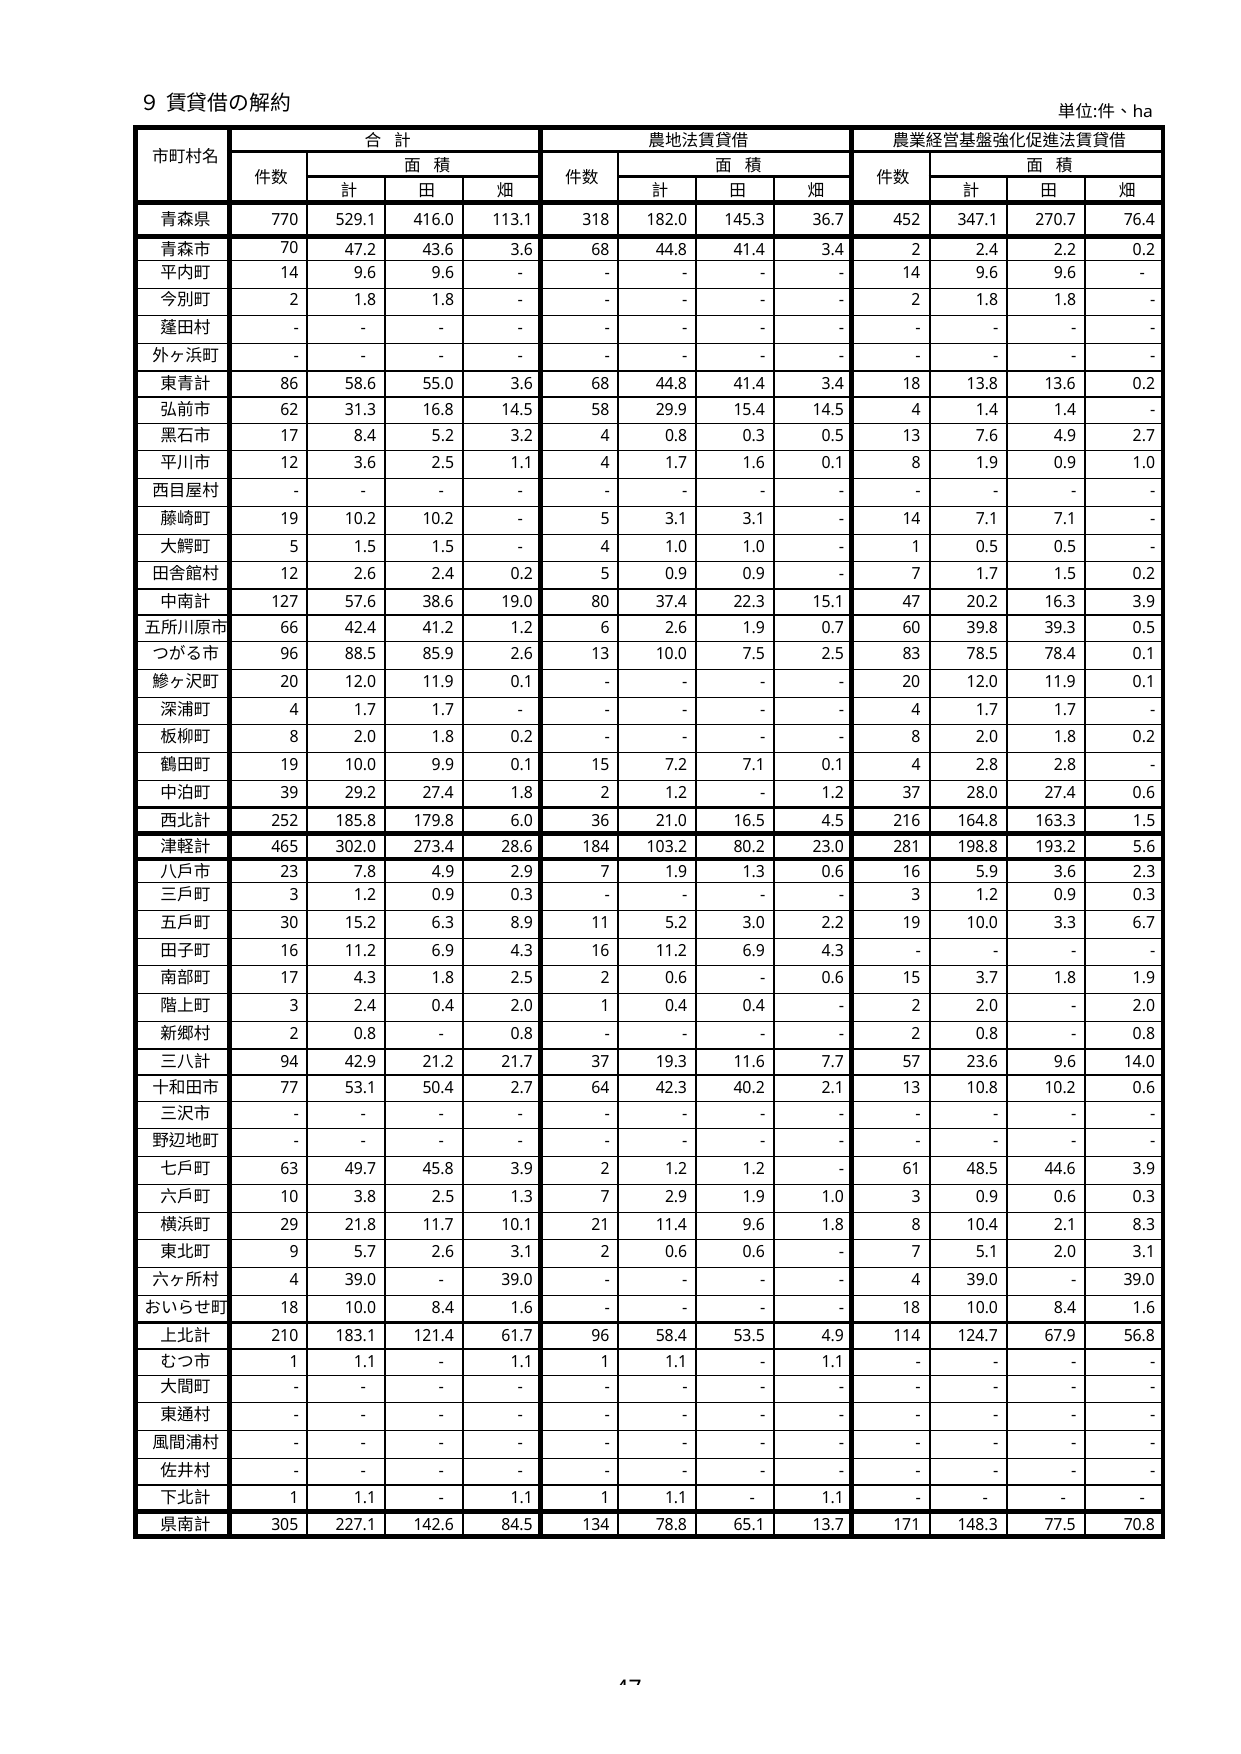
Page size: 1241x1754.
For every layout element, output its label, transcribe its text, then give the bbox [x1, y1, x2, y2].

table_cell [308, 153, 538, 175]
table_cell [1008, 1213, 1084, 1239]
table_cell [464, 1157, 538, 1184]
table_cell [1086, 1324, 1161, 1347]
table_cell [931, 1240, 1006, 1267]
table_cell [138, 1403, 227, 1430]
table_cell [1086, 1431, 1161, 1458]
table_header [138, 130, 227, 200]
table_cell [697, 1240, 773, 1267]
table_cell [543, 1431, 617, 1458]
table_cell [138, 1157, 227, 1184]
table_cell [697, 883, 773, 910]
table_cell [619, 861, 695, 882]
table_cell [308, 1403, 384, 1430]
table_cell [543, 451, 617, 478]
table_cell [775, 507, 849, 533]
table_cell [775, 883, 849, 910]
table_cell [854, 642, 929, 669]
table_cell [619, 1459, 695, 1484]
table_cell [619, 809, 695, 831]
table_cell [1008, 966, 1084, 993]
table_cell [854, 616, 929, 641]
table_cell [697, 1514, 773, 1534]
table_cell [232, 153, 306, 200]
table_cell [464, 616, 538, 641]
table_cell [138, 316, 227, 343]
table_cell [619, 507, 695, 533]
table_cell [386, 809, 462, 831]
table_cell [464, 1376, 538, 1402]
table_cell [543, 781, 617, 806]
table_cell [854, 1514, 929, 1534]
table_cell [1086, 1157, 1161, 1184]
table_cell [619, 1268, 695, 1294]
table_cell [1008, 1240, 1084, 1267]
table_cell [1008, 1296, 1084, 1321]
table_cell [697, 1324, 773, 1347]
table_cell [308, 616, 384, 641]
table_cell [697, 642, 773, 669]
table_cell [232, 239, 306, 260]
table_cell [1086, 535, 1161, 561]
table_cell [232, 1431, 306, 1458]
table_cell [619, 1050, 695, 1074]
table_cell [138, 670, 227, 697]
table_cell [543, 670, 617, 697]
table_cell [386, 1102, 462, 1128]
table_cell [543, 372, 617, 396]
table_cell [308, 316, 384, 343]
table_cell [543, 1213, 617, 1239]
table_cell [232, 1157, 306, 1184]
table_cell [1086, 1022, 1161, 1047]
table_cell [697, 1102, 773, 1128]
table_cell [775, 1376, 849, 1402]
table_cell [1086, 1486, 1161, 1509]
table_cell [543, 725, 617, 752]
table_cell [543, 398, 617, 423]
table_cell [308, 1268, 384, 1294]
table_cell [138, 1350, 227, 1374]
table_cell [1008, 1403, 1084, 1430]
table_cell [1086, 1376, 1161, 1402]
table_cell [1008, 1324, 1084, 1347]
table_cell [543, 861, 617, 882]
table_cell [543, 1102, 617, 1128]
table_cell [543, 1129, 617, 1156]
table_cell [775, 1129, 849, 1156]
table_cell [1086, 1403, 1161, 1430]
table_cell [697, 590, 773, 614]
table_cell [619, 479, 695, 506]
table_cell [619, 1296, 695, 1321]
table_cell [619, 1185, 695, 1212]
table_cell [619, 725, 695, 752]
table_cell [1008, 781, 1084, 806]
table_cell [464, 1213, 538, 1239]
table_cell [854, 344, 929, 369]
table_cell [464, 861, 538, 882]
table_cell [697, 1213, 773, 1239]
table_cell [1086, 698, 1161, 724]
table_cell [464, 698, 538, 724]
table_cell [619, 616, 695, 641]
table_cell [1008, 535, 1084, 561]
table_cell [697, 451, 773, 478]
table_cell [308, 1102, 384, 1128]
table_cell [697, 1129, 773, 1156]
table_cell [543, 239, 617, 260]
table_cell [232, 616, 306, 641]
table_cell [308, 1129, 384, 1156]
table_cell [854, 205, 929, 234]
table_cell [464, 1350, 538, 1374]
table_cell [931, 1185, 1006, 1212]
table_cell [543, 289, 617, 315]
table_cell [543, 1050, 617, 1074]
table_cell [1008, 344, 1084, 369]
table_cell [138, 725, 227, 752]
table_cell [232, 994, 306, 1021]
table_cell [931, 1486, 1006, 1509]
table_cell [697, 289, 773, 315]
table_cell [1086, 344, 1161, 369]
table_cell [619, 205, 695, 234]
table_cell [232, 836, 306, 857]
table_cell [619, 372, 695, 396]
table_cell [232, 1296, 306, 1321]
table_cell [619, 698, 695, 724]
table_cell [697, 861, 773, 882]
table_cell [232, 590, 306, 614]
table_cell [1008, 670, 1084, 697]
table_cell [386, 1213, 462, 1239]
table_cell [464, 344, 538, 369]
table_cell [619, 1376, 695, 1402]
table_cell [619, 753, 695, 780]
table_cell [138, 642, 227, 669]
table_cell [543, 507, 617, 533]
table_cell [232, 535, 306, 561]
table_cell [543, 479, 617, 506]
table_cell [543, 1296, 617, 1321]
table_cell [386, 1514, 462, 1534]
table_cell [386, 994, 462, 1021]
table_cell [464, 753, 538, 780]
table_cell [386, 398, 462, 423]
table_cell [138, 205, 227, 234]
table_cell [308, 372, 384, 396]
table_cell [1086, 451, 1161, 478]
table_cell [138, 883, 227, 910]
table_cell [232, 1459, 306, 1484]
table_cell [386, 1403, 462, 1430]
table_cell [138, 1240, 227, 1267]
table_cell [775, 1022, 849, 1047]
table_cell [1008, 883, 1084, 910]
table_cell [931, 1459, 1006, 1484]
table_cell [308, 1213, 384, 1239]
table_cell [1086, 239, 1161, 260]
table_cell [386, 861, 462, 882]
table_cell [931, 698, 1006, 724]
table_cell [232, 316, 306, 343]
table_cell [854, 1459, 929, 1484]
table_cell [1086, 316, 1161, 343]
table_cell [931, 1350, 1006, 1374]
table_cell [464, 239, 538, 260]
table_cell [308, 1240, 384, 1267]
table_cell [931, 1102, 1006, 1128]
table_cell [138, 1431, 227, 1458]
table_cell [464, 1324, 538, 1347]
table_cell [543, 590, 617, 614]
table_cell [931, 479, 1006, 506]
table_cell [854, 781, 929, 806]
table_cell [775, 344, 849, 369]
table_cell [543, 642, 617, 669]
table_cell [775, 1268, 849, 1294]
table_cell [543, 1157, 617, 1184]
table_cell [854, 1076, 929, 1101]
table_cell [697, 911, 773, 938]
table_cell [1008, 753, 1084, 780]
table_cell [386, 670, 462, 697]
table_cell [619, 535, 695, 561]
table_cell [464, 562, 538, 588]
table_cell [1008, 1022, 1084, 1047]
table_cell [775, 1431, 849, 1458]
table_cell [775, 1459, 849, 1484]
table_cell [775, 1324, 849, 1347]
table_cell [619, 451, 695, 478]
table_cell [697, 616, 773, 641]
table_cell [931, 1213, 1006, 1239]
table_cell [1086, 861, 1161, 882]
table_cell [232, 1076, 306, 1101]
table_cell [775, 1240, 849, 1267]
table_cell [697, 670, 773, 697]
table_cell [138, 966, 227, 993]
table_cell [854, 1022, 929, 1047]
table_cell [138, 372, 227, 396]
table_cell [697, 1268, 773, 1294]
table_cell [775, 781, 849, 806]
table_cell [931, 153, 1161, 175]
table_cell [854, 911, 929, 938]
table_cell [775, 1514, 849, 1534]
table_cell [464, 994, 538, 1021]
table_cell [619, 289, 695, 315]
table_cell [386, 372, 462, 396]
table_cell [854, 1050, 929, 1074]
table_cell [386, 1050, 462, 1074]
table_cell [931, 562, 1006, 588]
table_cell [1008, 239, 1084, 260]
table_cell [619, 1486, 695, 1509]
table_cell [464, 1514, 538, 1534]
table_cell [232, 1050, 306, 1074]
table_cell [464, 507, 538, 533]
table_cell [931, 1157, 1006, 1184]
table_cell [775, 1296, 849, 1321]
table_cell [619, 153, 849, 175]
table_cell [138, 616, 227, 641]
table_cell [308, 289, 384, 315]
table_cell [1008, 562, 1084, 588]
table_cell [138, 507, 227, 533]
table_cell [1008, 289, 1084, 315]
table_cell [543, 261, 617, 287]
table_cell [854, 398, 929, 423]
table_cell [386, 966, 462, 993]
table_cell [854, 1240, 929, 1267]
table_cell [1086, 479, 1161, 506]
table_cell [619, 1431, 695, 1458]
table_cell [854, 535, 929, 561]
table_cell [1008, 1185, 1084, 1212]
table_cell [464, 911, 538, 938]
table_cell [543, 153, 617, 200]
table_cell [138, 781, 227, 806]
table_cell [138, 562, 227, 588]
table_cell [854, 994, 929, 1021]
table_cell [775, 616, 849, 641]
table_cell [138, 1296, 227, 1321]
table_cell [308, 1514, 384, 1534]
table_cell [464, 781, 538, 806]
text 単位:件、ha [1058, 100, 1190, 123]
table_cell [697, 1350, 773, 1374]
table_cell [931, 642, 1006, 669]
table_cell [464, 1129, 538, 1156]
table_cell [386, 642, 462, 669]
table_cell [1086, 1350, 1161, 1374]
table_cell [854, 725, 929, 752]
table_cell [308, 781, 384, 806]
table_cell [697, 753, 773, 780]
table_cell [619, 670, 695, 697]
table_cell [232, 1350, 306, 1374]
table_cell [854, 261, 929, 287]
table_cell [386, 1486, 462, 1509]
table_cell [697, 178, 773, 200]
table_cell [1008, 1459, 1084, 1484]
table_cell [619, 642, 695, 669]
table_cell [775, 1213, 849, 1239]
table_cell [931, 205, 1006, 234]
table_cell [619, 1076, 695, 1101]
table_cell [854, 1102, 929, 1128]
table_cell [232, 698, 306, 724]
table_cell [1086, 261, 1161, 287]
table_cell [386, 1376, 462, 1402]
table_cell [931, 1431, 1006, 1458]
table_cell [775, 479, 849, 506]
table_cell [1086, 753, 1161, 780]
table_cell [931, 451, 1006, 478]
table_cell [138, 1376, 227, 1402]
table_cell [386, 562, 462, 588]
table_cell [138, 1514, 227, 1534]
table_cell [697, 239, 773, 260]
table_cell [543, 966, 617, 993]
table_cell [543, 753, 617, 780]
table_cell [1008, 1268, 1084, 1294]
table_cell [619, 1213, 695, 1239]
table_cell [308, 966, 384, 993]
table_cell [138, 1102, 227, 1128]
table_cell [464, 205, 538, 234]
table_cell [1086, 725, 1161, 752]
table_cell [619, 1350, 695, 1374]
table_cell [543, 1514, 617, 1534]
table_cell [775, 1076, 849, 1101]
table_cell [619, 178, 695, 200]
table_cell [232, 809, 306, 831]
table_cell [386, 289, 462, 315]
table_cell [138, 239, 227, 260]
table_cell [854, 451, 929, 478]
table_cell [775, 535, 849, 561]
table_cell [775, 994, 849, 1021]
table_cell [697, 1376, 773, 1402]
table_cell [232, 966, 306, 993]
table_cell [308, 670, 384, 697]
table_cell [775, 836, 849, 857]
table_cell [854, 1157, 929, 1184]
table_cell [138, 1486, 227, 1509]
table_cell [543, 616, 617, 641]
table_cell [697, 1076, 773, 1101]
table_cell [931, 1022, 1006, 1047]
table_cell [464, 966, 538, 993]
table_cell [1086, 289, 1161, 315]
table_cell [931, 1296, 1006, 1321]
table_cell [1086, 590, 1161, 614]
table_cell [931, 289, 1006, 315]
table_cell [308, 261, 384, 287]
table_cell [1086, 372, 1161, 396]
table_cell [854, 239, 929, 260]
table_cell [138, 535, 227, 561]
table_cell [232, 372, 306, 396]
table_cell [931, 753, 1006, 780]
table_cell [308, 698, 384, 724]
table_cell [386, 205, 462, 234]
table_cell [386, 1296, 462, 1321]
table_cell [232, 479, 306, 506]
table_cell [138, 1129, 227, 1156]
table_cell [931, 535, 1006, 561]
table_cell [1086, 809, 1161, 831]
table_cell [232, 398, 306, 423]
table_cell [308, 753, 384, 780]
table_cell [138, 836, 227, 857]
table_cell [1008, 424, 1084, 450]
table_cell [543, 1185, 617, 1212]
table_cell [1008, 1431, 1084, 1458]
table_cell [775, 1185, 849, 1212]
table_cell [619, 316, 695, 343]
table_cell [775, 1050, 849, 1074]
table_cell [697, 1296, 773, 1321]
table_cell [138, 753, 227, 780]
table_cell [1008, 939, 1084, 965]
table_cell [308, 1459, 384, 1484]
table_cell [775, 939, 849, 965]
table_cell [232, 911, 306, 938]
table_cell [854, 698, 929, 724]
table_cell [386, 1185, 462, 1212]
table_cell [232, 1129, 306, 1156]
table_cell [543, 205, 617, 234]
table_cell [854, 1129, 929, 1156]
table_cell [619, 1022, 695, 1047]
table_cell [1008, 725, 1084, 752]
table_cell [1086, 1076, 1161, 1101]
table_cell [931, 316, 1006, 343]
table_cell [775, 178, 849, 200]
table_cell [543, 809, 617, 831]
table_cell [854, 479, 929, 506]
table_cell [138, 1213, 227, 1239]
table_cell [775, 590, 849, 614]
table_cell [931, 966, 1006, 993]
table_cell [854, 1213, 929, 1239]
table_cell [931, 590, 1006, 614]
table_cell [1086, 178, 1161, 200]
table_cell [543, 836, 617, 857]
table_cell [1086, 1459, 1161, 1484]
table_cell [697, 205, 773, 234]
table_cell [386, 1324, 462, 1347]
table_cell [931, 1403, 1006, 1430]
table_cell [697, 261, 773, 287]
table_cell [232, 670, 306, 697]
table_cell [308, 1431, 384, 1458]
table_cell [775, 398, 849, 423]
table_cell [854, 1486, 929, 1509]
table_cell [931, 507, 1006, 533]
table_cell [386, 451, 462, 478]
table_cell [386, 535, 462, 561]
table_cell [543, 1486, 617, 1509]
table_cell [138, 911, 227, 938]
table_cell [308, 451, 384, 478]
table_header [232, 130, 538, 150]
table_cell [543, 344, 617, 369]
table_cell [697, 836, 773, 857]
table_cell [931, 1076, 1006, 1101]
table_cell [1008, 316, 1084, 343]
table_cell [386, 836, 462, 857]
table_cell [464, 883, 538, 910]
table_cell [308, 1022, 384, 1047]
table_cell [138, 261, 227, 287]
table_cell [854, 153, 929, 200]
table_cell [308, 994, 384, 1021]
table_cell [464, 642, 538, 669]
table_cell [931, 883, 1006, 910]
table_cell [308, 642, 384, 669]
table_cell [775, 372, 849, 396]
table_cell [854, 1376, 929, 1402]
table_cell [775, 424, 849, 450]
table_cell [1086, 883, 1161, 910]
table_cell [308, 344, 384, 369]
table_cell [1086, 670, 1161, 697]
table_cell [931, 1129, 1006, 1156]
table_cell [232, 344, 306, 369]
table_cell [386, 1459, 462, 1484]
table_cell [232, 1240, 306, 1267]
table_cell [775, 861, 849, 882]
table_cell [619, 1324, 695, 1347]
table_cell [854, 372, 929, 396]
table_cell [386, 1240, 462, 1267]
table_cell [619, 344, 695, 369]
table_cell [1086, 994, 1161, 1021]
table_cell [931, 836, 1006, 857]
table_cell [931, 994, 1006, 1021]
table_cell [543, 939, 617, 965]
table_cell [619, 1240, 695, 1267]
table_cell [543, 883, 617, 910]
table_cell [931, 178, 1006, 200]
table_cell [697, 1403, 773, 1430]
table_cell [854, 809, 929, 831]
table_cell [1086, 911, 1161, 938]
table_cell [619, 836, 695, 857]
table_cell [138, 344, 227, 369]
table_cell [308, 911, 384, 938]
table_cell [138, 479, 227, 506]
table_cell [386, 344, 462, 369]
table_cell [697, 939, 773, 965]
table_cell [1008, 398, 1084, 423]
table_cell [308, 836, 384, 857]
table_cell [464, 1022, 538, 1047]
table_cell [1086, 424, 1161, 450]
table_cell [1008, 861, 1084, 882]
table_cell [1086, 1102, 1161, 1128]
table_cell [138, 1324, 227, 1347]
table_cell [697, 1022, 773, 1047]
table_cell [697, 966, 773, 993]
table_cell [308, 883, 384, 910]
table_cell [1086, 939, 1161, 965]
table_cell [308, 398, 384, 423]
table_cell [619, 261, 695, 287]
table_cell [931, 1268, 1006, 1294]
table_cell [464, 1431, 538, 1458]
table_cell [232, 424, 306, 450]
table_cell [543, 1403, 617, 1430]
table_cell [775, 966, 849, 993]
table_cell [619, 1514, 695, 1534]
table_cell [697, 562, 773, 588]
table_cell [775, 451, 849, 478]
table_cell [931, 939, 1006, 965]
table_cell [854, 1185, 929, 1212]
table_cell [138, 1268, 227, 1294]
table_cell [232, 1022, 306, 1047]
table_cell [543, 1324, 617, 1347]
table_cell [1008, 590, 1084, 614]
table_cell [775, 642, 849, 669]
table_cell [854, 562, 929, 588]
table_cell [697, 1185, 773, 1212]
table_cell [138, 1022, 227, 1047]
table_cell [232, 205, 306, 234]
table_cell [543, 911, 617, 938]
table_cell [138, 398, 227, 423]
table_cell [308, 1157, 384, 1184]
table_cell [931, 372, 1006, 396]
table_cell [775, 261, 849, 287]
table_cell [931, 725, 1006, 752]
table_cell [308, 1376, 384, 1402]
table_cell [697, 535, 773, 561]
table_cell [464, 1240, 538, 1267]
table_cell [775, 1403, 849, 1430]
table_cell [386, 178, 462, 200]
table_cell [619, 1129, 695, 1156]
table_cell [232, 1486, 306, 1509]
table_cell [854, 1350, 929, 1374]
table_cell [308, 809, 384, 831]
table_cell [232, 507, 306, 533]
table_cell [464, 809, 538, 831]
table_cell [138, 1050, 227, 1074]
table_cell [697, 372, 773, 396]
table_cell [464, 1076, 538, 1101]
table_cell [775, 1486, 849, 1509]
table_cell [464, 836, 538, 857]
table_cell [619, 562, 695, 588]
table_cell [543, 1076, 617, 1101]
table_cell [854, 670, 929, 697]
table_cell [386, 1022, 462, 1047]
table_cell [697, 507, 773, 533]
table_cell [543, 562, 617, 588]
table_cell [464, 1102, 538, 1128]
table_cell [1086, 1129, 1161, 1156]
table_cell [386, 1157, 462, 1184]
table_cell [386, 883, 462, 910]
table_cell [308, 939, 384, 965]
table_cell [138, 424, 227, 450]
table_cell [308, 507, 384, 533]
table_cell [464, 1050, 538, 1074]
text ９ 賃貸借の解約 [139, 81, 309, 118]
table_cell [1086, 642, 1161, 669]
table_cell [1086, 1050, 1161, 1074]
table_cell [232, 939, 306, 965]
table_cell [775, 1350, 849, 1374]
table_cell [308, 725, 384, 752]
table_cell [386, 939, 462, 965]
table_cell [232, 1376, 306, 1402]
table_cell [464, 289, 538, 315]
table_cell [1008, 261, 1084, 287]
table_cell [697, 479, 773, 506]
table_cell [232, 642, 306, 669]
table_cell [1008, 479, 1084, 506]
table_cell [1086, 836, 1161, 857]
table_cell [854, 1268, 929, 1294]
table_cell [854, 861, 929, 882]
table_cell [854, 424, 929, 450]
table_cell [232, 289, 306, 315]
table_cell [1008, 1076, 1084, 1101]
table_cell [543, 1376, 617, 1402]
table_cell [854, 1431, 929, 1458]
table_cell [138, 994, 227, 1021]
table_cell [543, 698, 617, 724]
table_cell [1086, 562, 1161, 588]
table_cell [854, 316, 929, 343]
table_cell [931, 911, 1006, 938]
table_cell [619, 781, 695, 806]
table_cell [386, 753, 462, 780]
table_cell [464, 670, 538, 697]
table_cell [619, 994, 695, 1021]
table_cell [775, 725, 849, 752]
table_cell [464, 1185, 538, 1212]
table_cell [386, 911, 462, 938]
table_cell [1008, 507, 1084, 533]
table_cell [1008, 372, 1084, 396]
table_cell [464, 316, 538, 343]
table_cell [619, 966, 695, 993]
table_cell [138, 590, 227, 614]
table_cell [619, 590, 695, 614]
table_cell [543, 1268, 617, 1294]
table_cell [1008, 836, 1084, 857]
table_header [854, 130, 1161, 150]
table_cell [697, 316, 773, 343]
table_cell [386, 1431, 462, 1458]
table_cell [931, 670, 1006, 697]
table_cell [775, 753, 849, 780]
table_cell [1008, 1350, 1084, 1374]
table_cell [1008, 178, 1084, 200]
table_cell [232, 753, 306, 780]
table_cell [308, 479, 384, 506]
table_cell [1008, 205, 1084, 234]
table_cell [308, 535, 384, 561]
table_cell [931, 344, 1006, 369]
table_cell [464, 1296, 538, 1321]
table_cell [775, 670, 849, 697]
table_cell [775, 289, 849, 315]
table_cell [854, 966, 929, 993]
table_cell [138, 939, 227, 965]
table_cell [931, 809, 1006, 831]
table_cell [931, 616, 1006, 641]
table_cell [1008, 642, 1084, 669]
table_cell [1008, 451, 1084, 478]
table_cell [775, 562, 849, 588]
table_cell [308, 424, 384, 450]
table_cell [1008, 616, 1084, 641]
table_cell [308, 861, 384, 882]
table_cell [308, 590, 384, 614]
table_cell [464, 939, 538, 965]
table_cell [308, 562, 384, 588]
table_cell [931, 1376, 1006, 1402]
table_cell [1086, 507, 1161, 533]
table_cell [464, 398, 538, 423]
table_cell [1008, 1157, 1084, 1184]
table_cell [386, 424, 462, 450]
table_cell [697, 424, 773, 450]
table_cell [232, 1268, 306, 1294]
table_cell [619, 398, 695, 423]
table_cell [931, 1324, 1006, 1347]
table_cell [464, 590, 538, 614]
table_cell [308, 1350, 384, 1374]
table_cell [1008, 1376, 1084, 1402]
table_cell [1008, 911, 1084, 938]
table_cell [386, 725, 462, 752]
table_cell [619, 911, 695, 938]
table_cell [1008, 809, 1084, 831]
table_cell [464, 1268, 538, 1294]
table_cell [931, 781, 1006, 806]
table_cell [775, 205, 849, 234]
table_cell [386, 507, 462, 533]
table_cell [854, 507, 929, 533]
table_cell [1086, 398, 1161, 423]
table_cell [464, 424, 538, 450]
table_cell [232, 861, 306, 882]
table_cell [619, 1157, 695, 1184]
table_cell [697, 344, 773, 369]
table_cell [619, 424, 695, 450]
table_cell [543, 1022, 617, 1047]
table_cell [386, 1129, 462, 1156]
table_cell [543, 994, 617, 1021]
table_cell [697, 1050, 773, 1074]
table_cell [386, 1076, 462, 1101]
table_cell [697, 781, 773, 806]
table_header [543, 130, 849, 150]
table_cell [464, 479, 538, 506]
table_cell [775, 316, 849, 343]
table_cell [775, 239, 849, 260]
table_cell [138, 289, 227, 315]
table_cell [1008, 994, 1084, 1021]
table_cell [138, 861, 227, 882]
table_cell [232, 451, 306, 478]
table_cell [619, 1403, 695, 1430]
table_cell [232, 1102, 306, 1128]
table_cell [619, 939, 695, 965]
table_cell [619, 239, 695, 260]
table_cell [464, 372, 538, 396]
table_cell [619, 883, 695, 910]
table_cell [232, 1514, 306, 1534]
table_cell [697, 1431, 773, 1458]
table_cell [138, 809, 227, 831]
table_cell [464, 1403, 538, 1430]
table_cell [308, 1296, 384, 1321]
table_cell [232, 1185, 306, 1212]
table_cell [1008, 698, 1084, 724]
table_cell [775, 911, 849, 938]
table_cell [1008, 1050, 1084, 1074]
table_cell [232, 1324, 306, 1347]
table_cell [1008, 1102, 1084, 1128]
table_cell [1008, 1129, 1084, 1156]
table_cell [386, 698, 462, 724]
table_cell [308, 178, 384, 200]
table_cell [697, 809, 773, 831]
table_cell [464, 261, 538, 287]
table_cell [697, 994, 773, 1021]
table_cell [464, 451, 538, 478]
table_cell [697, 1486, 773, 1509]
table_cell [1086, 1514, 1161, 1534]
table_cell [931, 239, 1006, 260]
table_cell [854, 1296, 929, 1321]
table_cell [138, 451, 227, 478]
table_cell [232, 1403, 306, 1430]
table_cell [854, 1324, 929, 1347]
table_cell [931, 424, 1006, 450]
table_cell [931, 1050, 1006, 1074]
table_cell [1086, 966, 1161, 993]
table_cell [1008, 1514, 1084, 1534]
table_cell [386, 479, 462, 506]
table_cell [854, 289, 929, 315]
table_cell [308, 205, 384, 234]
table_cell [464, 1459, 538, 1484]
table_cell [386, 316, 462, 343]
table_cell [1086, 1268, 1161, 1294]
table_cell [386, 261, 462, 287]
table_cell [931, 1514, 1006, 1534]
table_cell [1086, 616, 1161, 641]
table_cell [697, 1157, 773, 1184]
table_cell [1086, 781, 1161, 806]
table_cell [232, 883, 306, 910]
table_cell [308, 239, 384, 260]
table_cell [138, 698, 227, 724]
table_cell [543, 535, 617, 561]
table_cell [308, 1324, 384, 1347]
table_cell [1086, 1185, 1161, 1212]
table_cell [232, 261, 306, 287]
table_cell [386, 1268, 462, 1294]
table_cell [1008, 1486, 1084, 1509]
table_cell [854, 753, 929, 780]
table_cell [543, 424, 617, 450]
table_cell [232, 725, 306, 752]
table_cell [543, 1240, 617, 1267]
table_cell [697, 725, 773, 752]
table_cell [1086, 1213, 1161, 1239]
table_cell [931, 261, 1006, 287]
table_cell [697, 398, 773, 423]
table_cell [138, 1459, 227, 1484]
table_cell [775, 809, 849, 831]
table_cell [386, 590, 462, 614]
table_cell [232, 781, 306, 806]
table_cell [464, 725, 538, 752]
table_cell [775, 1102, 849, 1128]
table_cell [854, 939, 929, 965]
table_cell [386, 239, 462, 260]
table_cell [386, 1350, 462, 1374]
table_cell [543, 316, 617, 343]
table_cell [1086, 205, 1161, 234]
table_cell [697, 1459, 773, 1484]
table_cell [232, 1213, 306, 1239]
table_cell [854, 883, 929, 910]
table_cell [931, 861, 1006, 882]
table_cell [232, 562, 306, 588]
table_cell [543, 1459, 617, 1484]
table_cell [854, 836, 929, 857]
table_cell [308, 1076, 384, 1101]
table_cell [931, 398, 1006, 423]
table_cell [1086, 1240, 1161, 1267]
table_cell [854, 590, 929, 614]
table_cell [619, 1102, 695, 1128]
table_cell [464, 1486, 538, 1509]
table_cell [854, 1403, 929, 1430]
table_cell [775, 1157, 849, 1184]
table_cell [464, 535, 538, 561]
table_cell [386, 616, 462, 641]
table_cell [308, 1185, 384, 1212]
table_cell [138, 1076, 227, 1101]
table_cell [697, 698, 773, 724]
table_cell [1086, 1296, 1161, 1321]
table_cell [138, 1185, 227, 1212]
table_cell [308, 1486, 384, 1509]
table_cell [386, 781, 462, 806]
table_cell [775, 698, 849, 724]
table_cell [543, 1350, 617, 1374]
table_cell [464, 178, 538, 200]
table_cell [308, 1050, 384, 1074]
